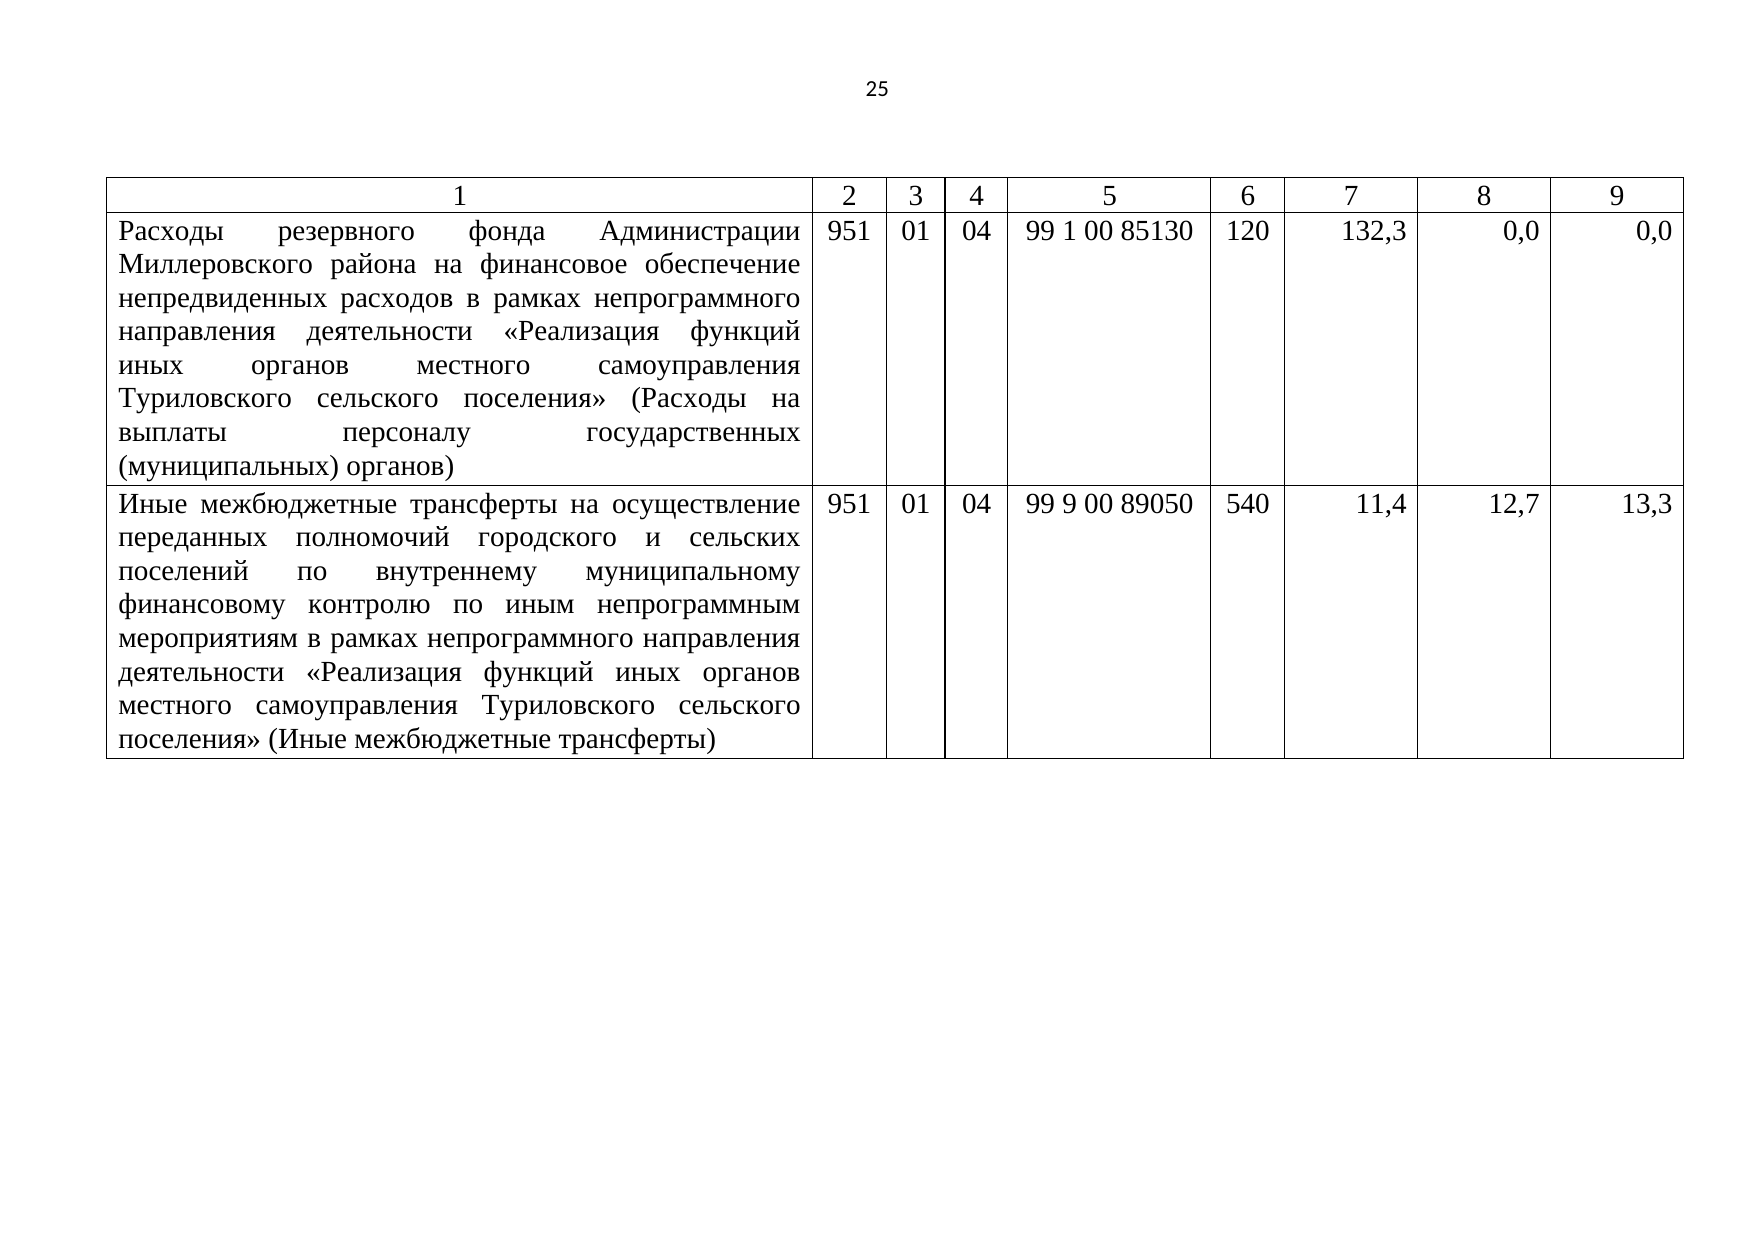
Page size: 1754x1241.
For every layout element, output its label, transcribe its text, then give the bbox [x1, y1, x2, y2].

table_cell 12,7 [1418, 486, 1550, 758]
table_cell 132,3 [1285, 213, 1417, 485]
table_header 5 [1008, 178, 1210, 212]
table_cell 04 [946, 213, 1007, 485]
table_cell 951 [813, 486, 886, 758]
table_header 1 [107, 178, 812, 212]
table_cell Иные межбюджетные трансферты на осуществление переданных полномочий городского и сельских поселений по внутреннему муниципальному финансовому контролю по иным непрограммным мероприятиям в рамках непрограммного направления деятельности «Реализация функций иных органов местного самоуправления Туриловского сельского поселения» (Иные межбюджетные трансферты) [107, 486, 812, 758]
table_cell 99 9 00 89050 [1008, 486, 1210, 758]
table_cell 01 [887, 486, 944, 758]
table_cell 04 [946, 486, 1007, 758]
table_cell 01 [887, 213, 944, 485]
table_header 6 [1211, 178, 1284, 212]
table_cell 951 [813, 213, 886, 485]
table_cell Расходы резервного фонда Администрации Миллеровского района на финансовое обеспечение непредвиденных расходов в рамках непрограммного направления деятельности «Реализация функций иных органов местного самоуправления Туриловского сельского поселения» (Расходы на выплаты персоналу государственных (муниципальных) органов) [107, 213, 812, 485]
table_header 2 [813, 178, 886, 212]
table_header 8 [1418, 178, 1550, 212]
table_cell 120 [1211, 213, 1284, 485]
table_cell 11,4 [1285, 486, 1417, 758]
table_cell 540 [1211, 486, 1284, 758]
table_cell 13,3 [1551, 486, 1683, 758]
table_header 3 [887, 178, 944, 212]
table_cell 99 1 00 85130 [1008, 213, 1210, 485]
table_header 9 [1551, 178, 1683, 212]
table_cell 0,0 [1418, 213, 1550, 485]
table_header 4 [946, 178, 1007, 212]
table_header 7 [1285, 178, 1417, 212]
table_cell 0,0 [1551, 213, 1683, 485]
